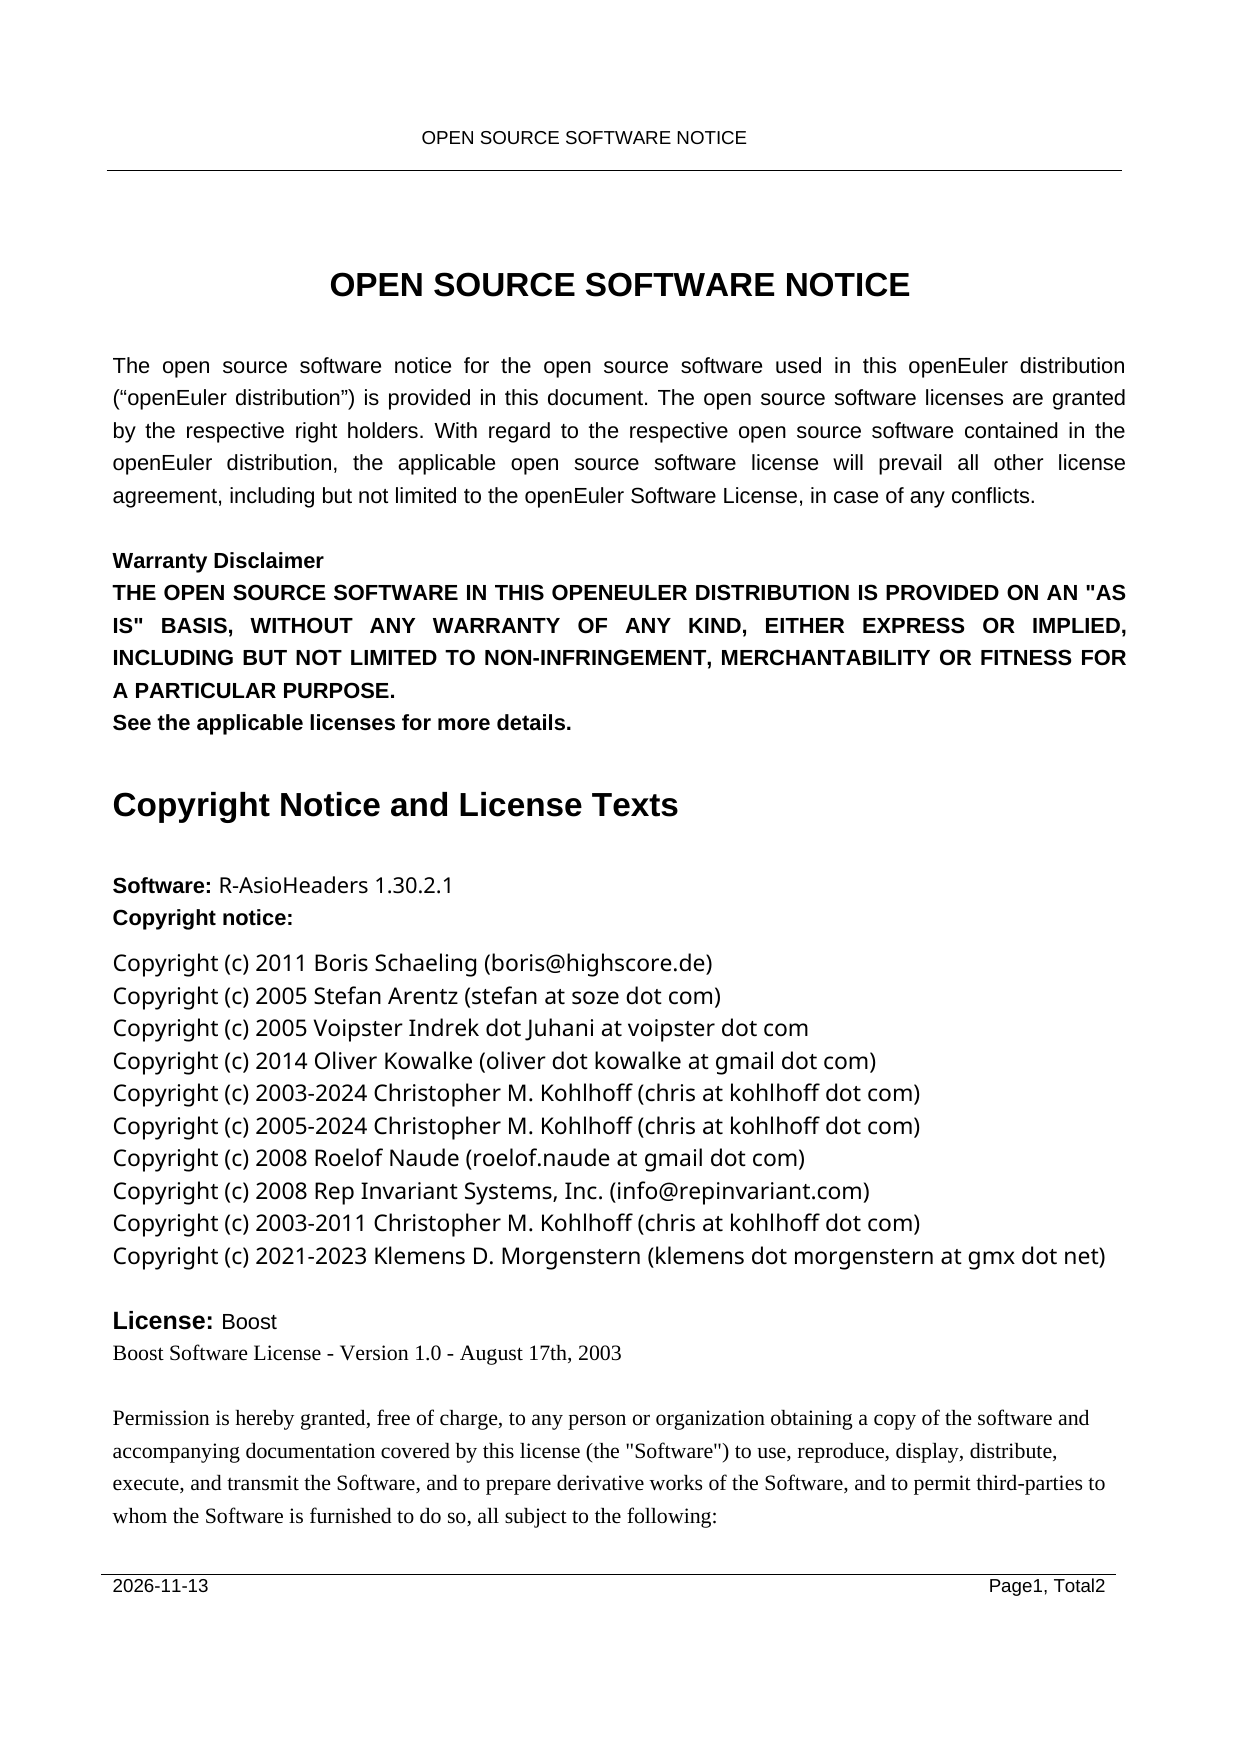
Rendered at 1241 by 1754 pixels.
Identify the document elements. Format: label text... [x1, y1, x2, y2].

text Copyright notice: [112, 901, 1128, 934]
text OPEN SOURCE SOFTWARE NOTICE [112, 251, 1128, 316]
text Copyright (c) 2011 Boris Schaeling (boris@highscore.de) Copyright (c) 2005 Stefan Arentz (stefan at soze dot com) Copyright (c) 2005 Voipster Indrek dot Juhani at voipster dot com Copyright (c) 2014 Oliver Kowalke (oliver dot kowalke at gmail dot com) Copyright (c) 2003-2024 Christopher M. Kohlhoff (chris at kohlhoff dot com) Copyright (c) 2005-2024 Christopher M. Kohlhoff (chris at kohlhoff dot com) Copyright (c) 2008 Roelof Naude (roelof.naude at gmail dot com) Copyright (c) 2008 Rep Invariant Systems, Inc. (info@repinvariant.com) Copyright (c) 2003-2011 Christopher M. Kohlhoff (chris at kohlhoff dot com) Copyright (c) 2021-2023 Klemens D. Morgenstern (klemens dot morgenstern at gmx dot net) [112, 947, 1128, 1304]
text Warranty Disclaimer [112, 544, 1128, 576]
text The open source software notice for the open source software used in this openEuler distribution (“openEuler distribution”) is provided in this document. The open source software licenses are granted by the respective right holders. With regard to the respective open source software contained in the openEuler distribution, the applicable open source software license will prevail all other license agreement, including but not limited to the openEuler Software License, in case of any conflicts. [112, 349, 1128, 511]
text License: Boost [112, 1304, 1128, 1337]
title Software: R-AsioHeaders 1.30.2.1 [112, 869, 1128, 901]
text THE OPEN SOURCE SOFTWARE IN THIS OPENEULER DISTRIBUTION IS PROVIDED ON AN "AS IS" BASIS, WITHOUT ANY WARRANTY OF ANY KIND, EITHER EXPRESS OR IMPLIED, INCLUDING BUT NOT LIMITED TO NON-INFRINGEMENT, MERCHANTABILITY OR FITNESS FOR A PARTICULAR PURPOSE. See the applicable licenses for more details. [112, 576, 1128, 739]
text Copyright Notice and License Texts [112, 771, 1128, 836]
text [112, 1337, 1128, 1532]
